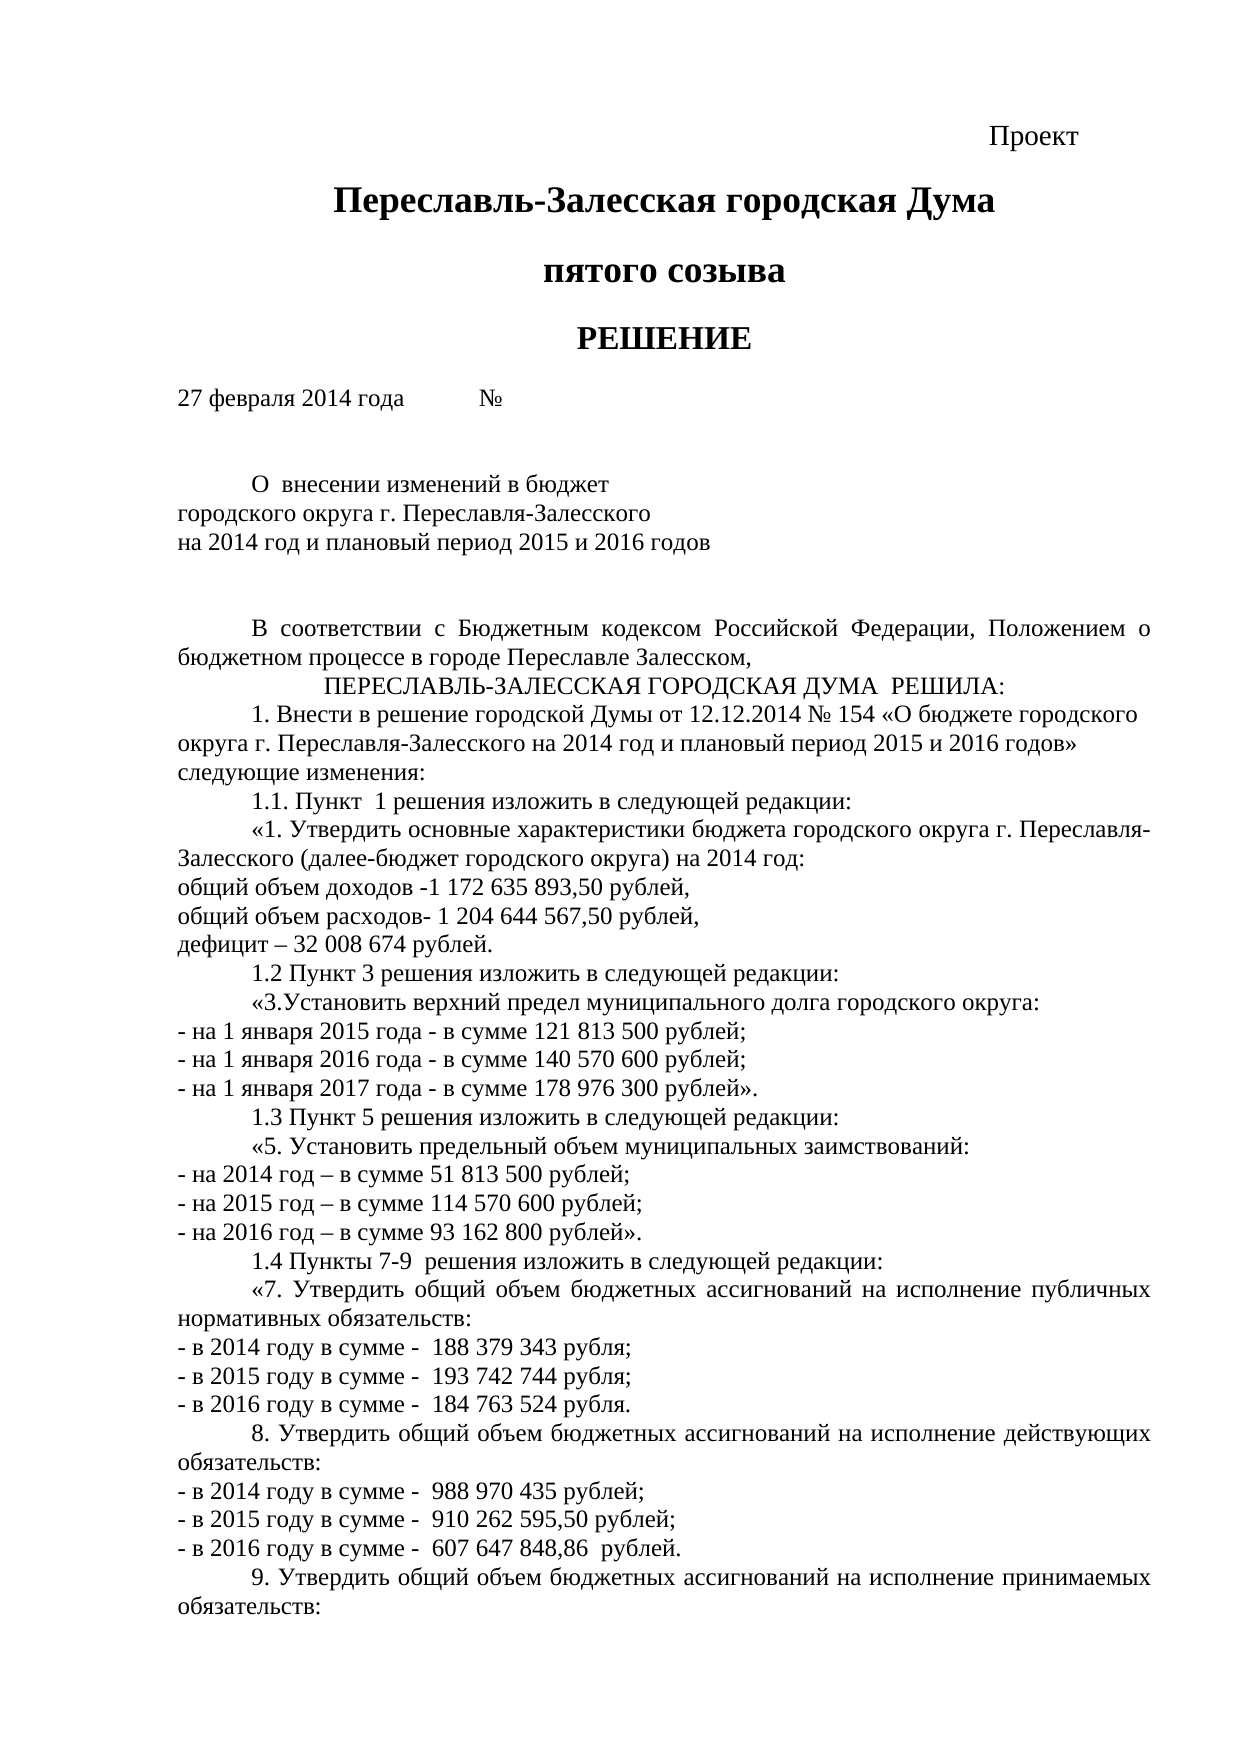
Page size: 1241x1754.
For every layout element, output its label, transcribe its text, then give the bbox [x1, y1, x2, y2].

text 1. Внести в решение городской Думы от 12.12.2014 № 154 «О бюджете городского округа г. Переславля-Залесского на 2014 год и плановый период 2015 и 2016 годов» следующие изменения: [177, 699, 1152, 786]
text 9. Утвердить общий объем бюджетных ассигнований на исполнение принимаемых обязательств: [177, 1562, 1152, 1619]
text - в 2016 году в сумме - 184 763 524 рубля. [177, 1389, 1152, 1418]
text общий объем расходов- 1 204 644 567,50 рублей, [177, 901, 1152, 929]
text 1.1. Пункт 1 решения изложить в следующей редакции: [177, 786, 1152, 814]
text Переславль-Залесская городская Дума [177, 177, 1152, 221]
text - в 2015 году в сумме - 193 742 744 рубля; [177, 1361, 1152, 1389]
text 8. Утвердить общий объем бюджетных ассигнований на исполнение действующих обязательств: [177, 1418, 1152, 1476]
text В соответствии с Бюджетным кодексом Российской Федерации, Положением о бюджетном процессе в городе Переславле Залесском, [177, 613, 1152, 671]
text дефицит – 32 008 674 рублей. [177, 929, 1152, 958]
text - в 2015 году в сумме - 910 262 595,50 рублей; [177, 1504, 1152, 1533]
text «7. Утвердить общий объем бюджетных ассигнований на исполнение публичных нормативных обязательств: [177, 1274, 1152, 1332]
text городского округа г. Переславля-Залесского [177, 498, 1152, 527]
text на 2014 год и плановый период 2015 и 2016 годов [177, 527, 1152, 556]
text «5. Установить предельный объем муниципальных заимствований: [177, 1131, 1152, 1159]
text - на 1 января 2015 года - в сумме 121 813 500 рублей; [177, 1016, 1152, 1044]
text - на 1 января 2017 года - в сумме 178 976 300 рублей». [177, 1073, 1152, 1102]
text - в 2014 году в сумме - 188 379 343 рубля; [177, 1332, 1152, 1361]
text - на 2016 год – в сумме 93 162 800 рублей». [177, 1217, 1152, 1246]
text О внесении изменений в бюджет [177, 469, 1152, 498]
text 1.2 Пункт 3 решения изложить в следующей редакции: [177, 958, 1152, 987]
text 27 февраля 2014 года № [177, 383, 1152, 412]
text 1.4 Пункты 7-9 решения изложить в следующей редакции: [177, 1246, 1152, 1274]
text Проект [177, 118, 1152, 152]
text пятого созыва [177, 248, 1152, 291]
text - на 2014 год – в сумме 51 813 500 рублей; [177, 1159, 1152, 1188]
text - на 2015 год – в сумме 114 570 600 рублей; [177, 1188, 1152, 1217]
text - в 2014 году в сумме - 988 970 435 рублей; [177, 1476, 1152, 1504]
text 1.3 Пункт 5 решения изложить в следующей редакции: [177, 1102, 1152, 1131]
text - на 1 января 2016 года - в сумме 140 570 600 рублей; [177, 1044, 1152, 1073]
text «3.Установить верхний предел муниципального долга городского округа: [177, 987, 1152, 1016]
text «1. Утвердить основные характеристики бюджета городского округа г. Переславля-Залесского (далее-бюджет городского округа) на 2014 год: [177, 814, 1152, 872]
text РЕШЕНИЕ [177, 318, 1152, 357]
text - в 2016 году в сумме - 607 647 848,86 рублей. [177, 1533, 1152, 1562]
text ПЕРЕСЛАВЛЬ-ЗАЛЕССКАЯ ГОРОДСКАЯ ДУМА РЕШИЛА: [177, 671, 1152, 699]
text общий объем доходов -1 172 635 893,50 рублей, [177, 872, 1152, 901]
